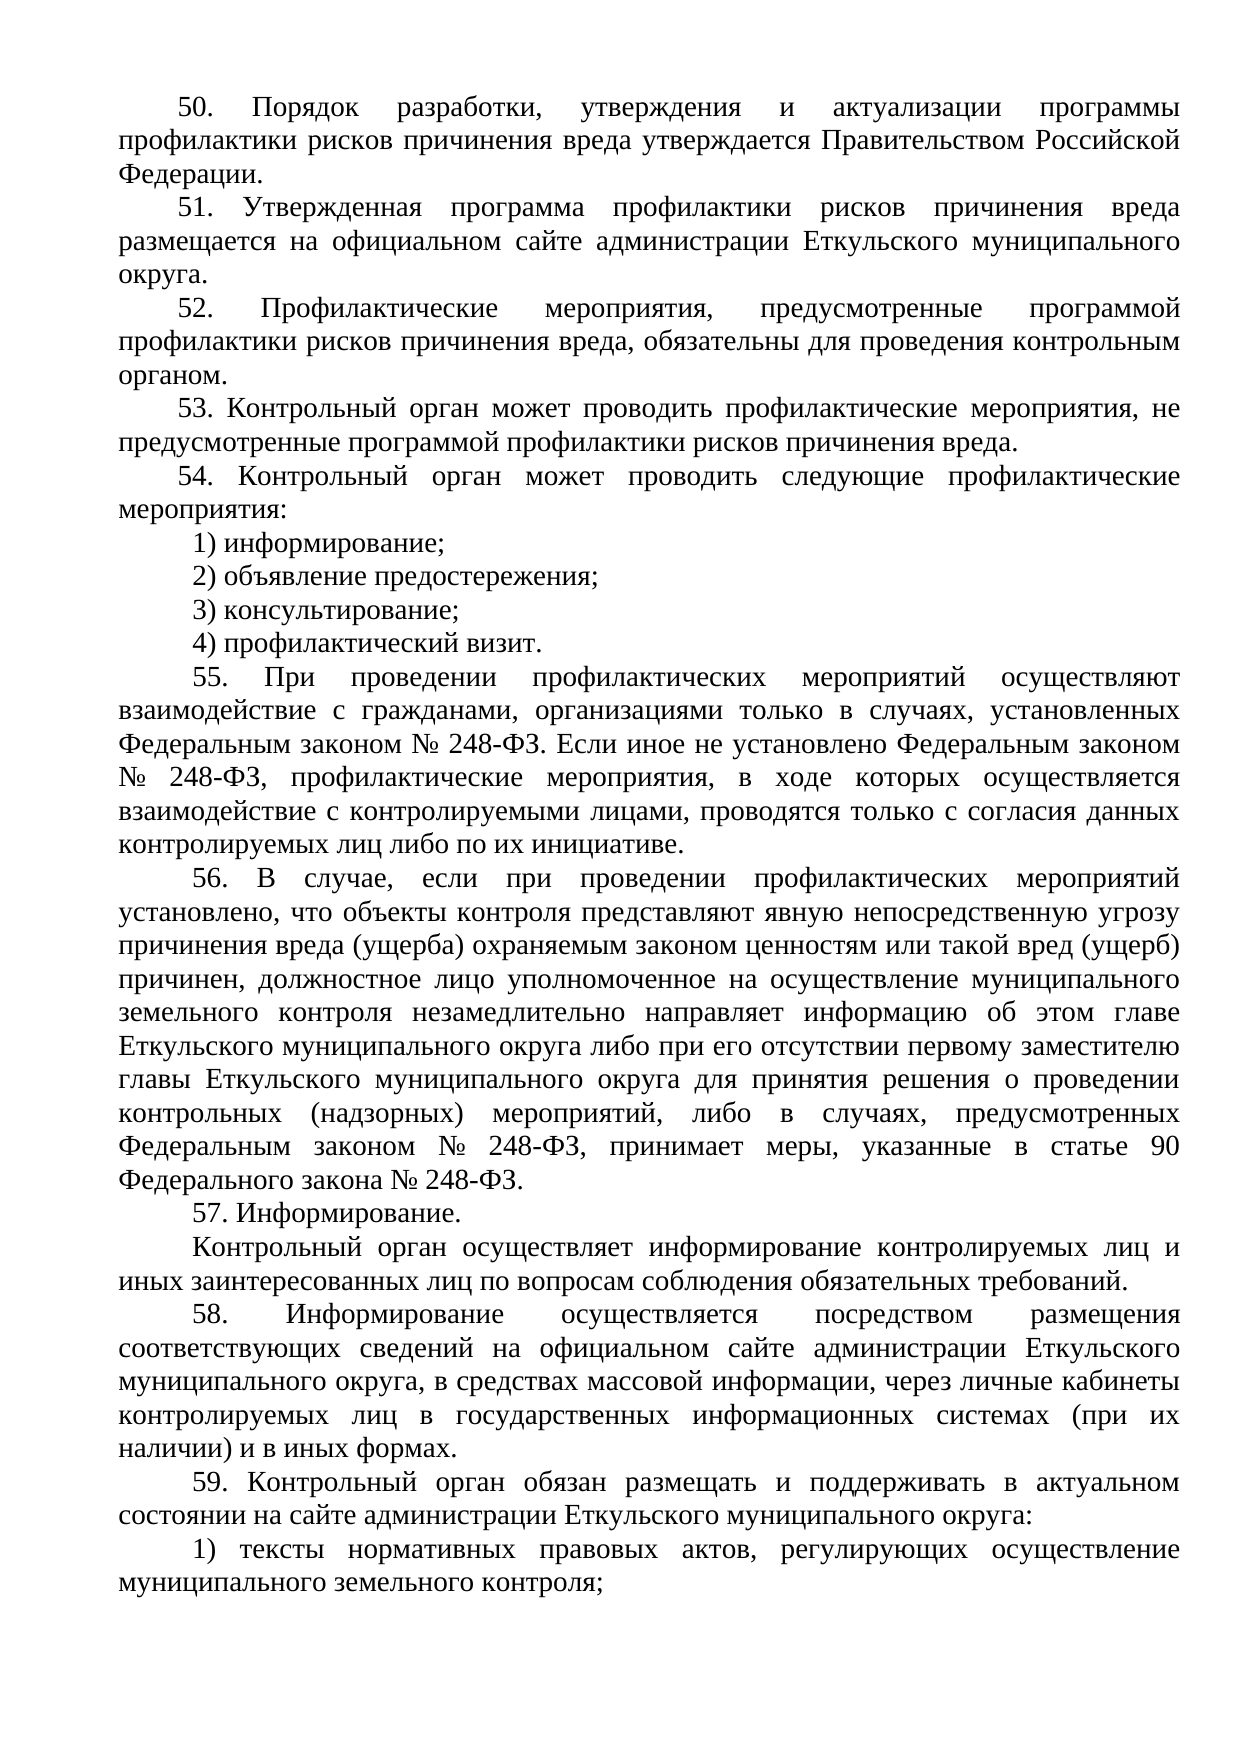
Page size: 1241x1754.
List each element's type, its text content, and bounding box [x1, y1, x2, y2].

text 54. Контрольный орган может проводить следующие профилактические мероприятия: [118, 458, 1181, 525]
text 1) тексты нормативных правовых актов, регулирующих осуществление муниципального земельного контроля; [118, 1531, 1181, 1598]
text 3) консультирование; [118, 592, 1181, 625]
text 56. В случае, если при проведении профилактических мероприятий установлено, что объекты контроля представляют явную непосредственную угрозу причинения вреда (ущерба) охраняемым законом ценностям или такой вред (ущерб) причинен, должностное лицо уполномоченное на осуществление муниципального земельного контроля незамедлительно направляет информацию об этом главе Еткульского муниципального округа либо при его отсутствии первому заместителю главы Еткульского муниципального округа для принятия решения о проведении контрольных (надзорных) мероприятий, либо в случаях, предусмотренных Федеральным законом № 248-ФЗ, принимает меры, указанные в статье 90 Федерального закона № 248-ФЗ. [118, 860, 1181, 1196]
text 1) информирование; [118, 525, 1181, 558]
text 50. Порядок разработки, утверждения и актуализации программы профилактики рисков причинения вреда утверждается Правительством Российской Федерации. [118, 89, 1181, 189]
text Контрольный орган осуществляет информирование контролируемых лиц и иных заинтересованных лиц по вопросам соблюдения обязательных требований. [118, 1229, 1181, 1296]
text 52. Профилактические мероприятия, предусмотренные программой профилактики рисков причинения вреда, обязательны для проведения контрольным органом. [118, 290, 1181, 391]
text 4) профилактический визит. [118, 625, 1181, 659]
text 2) объявление предостережения; [118, 558, 1181, 592]
text 58. Информирование осуществляется посредством размещения соответствующих сведений на официальном сайте администрации Еткульского муниципального округа, в средствах массовой информации, через личные кабинеты контролируемых лиц в государственных информационных системах (при их наличии) и в иных формах. [118, 1296, 1181, 1464]
text 51. Утвержденная программа профилактики рисков причинения вреда размещается на официальном сайте администрации Еткульского муниципального округа. [118, 189, 1181, 290]
text 55. При проведении профилактических мероприятий осуществляют взаимодействие с гражданами, организациями только в случаях, установленных Федеральным законом № 248-ФЗ. Если иное не установлено Федеральным законом № 248-ФЗ, профилактические мероприятия, в ходе которых осуществляется взаимодействие с контролируемыми лицами, проводятся только с согласия данных контролируемых лиц либо по их инициативе. [118, 659, 1181, 860]
text 53. Контрольный орган может проводить профилактические мероприятия, не предусмотренные программой профилактики рисков причинения вреда. [118, 391, 1181, 458]
text 59. Контрольный орган обязан размещать и поддерживать в актуальном состоянии на сайте администрации Еткульского муниципального округа: [118, 1464, 1181, 1531]
text 57. Информирование. [118, 1196, 1181, 1229]
